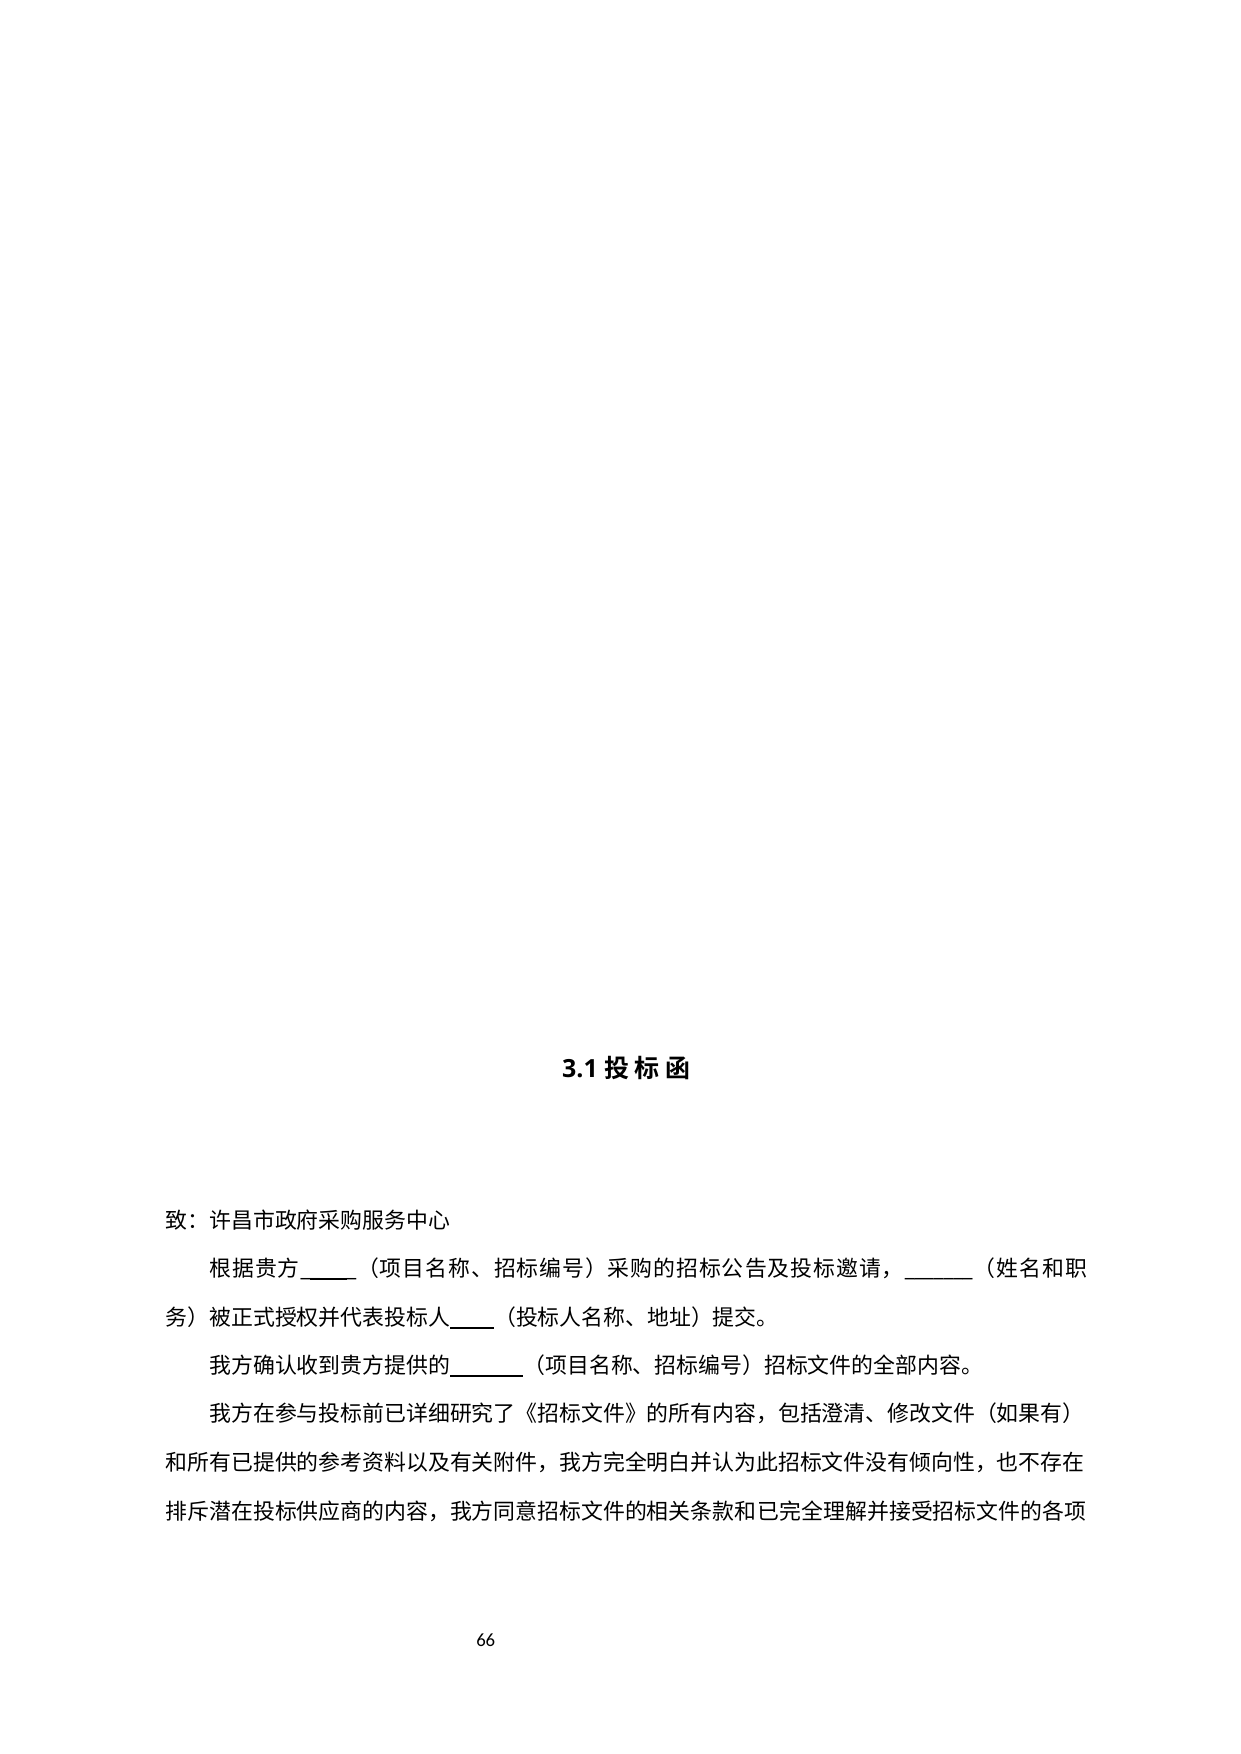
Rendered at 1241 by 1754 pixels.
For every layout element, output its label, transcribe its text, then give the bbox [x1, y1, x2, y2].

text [165, 1396, 1087, 1526]
text 根据贵方__ _（项目名称、招标编号）采购的招标公告及投标邀请，_______（姓名和职务）被正式授权并代表投标人 （投标人名称、地址）提交。 [165, 1251, 1087, 1332]
text 我方确认收到贵方提供的 （项目名称、招标编号）招标文件的全部内容。 [165, 1348, 1087, 1380]
text 3.1 投 标 函 [165, 1034, 1087, 1099]
text 致：许昌市政府采购服务中心 [165, 1202, 1087, 1235]
